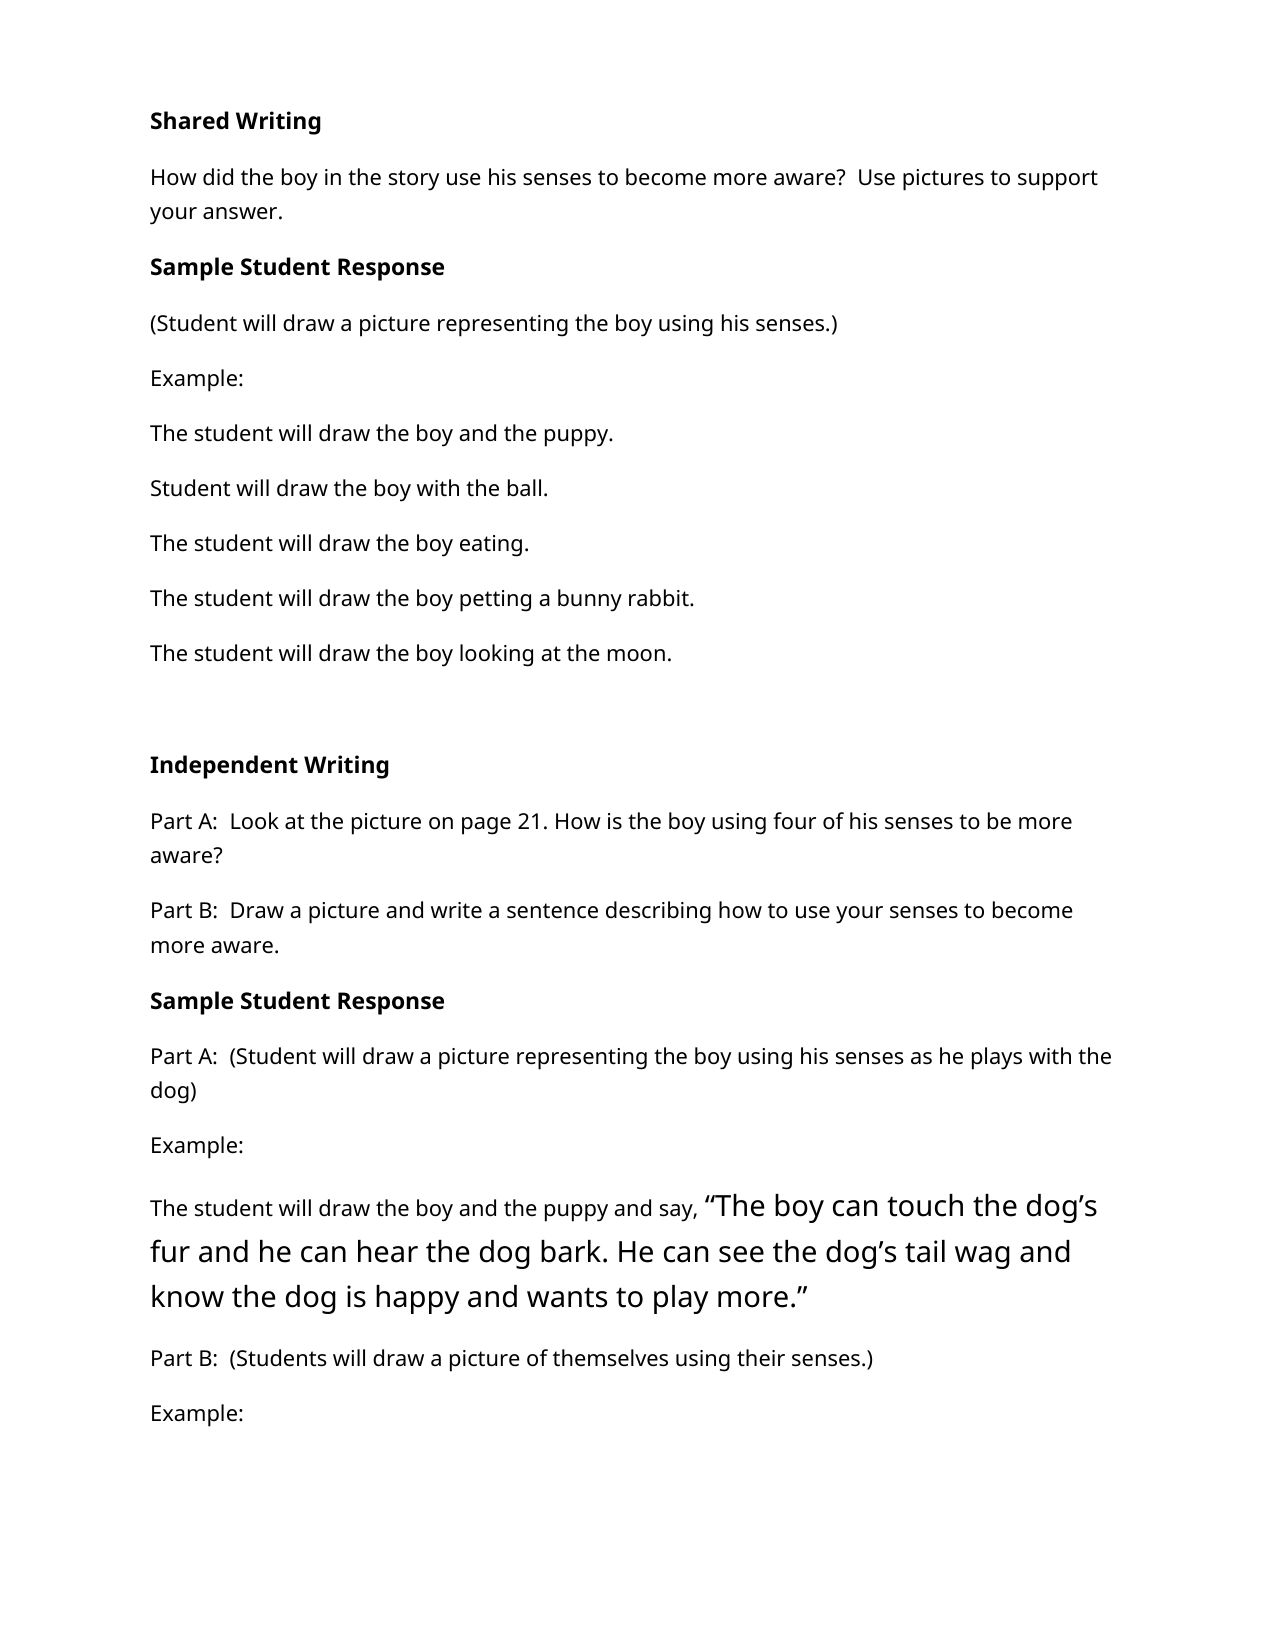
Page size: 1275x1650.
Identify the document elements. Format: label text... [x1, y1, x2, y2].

text The student will draw the boy looking at the moon. [150, 638, 1125, 667]
text Part A: (Student will draw a picture representing the boy using his senses as he plays with the dog) [150, 1041, 1125, 1105]
text Independent Writing [150, 749, 1200, 781]
text The student will draw the boy petting a bunny rabbit. [150, 583, 1125, 612]
text The student will draw the boy eating. [150, 528, 1125, 557]
text Shared Writing [150, 105, 1200, 136]
text The student will draw the boy and the puppy and say, “The boy can touch the dog’s fur and he can hear the dog bark. He can see the dog’s tail wag and know the dog is happy and wants to play more.” [150, 1186, 1125, 1316]
text Sample Student Response [150, 251, 1125, 282]
text Part B: (Students will draw a picture of themselves using their senses.) [150, 1343, 1125, 1373]
text Part A: Look at the picture on page 21. How is the boy using four of his senses to be more aware? [150, 806, 1125, 870]
text Example: [150, 1398, 1125, 1428]
text How did the boy in the story use his senses to become more aware? Use pictures to support your answer. [150, 162, 1125, 226]
text The student will draw the boy and the puppy. [150, 418, 1125, 447]
text (Student will draw a picture representing the boy using his senses.) [150, 308, 1125, 337]
text Sample Student Response [150, 984, 1125, 1016]
text Part B: Draw a picture and write a sentence describing how to use your senses to become more aware. [150, 895, 1125, 959]
text Student will draw the boy with the ball. [150, 473, 1125, 502]
text Example: [150, 363, 1125, 392]
text Example: [150, 1131, 1125, 1160]
